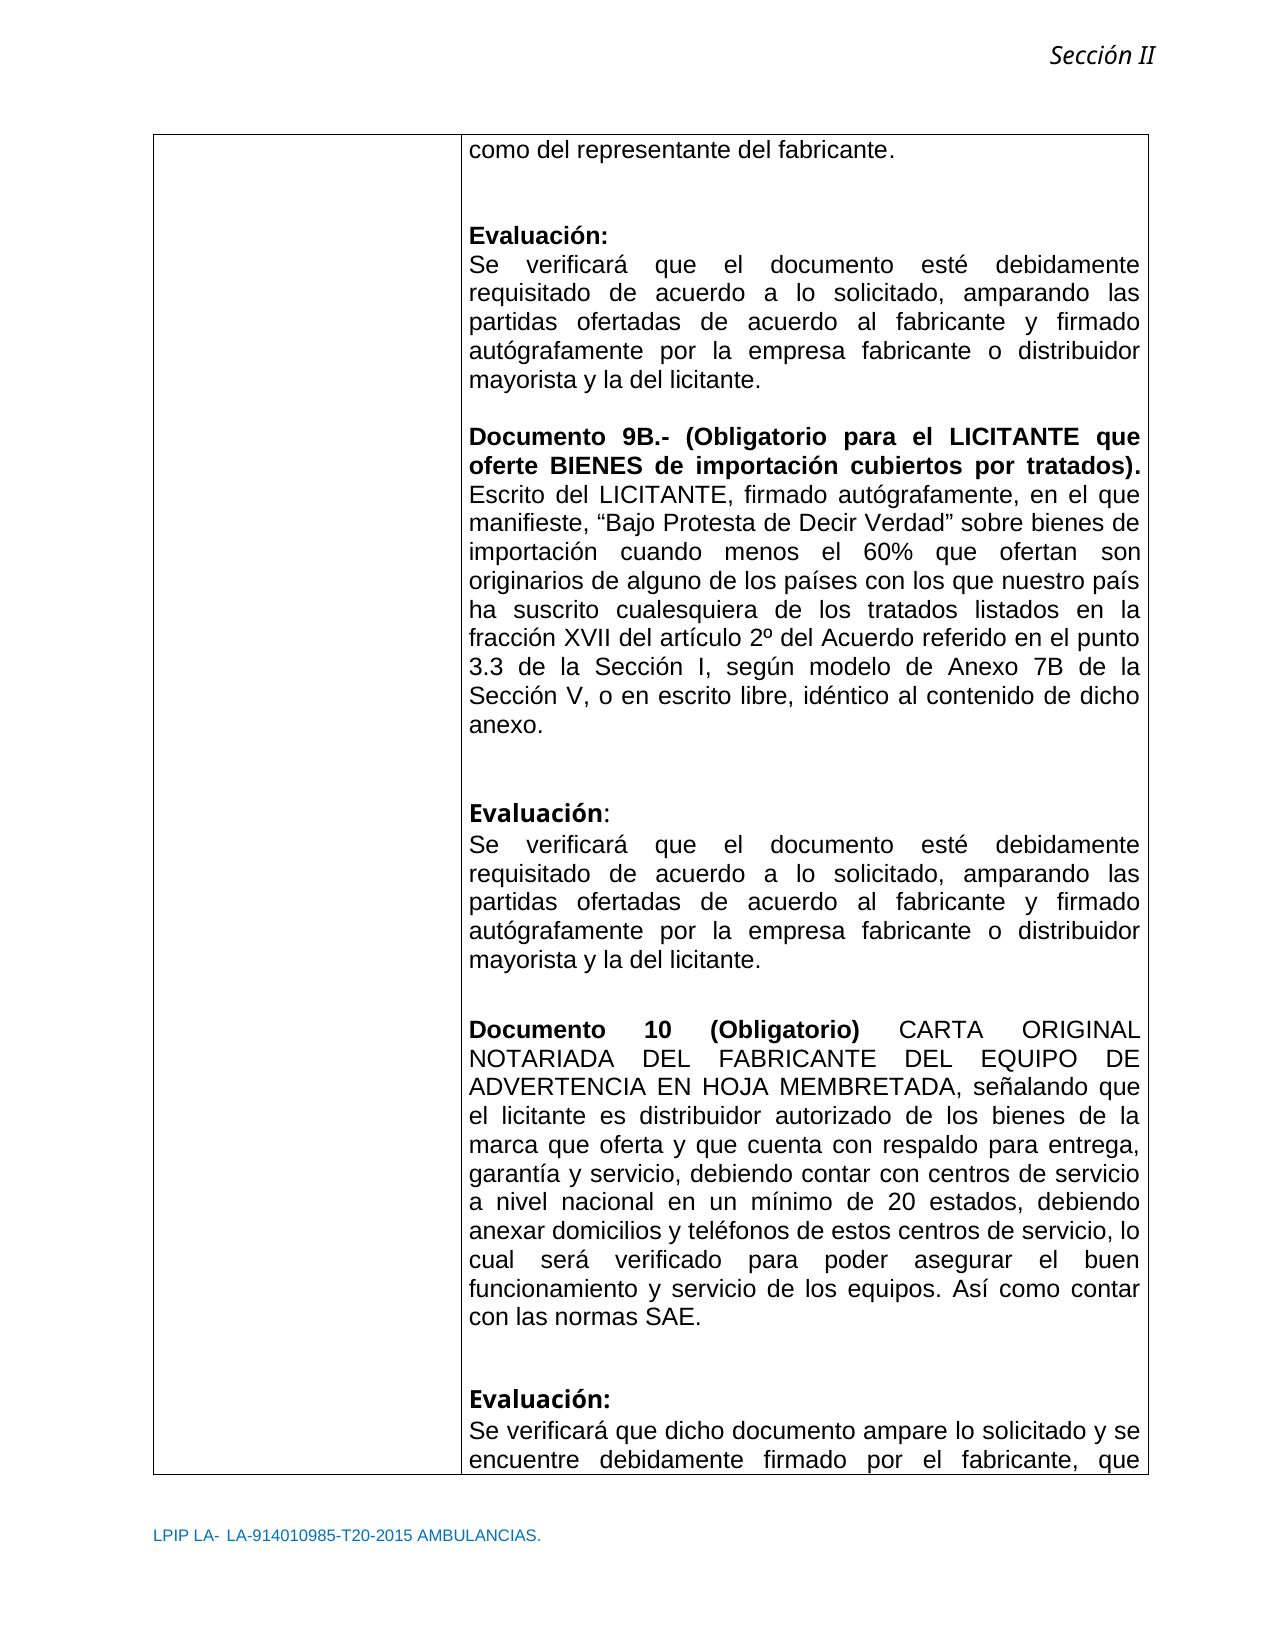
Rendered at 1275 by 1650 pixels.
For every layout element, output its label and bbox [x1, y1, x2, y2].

table_header [462, 135, 1148, 1473]
table_header [154, 135, 461, 1473]
